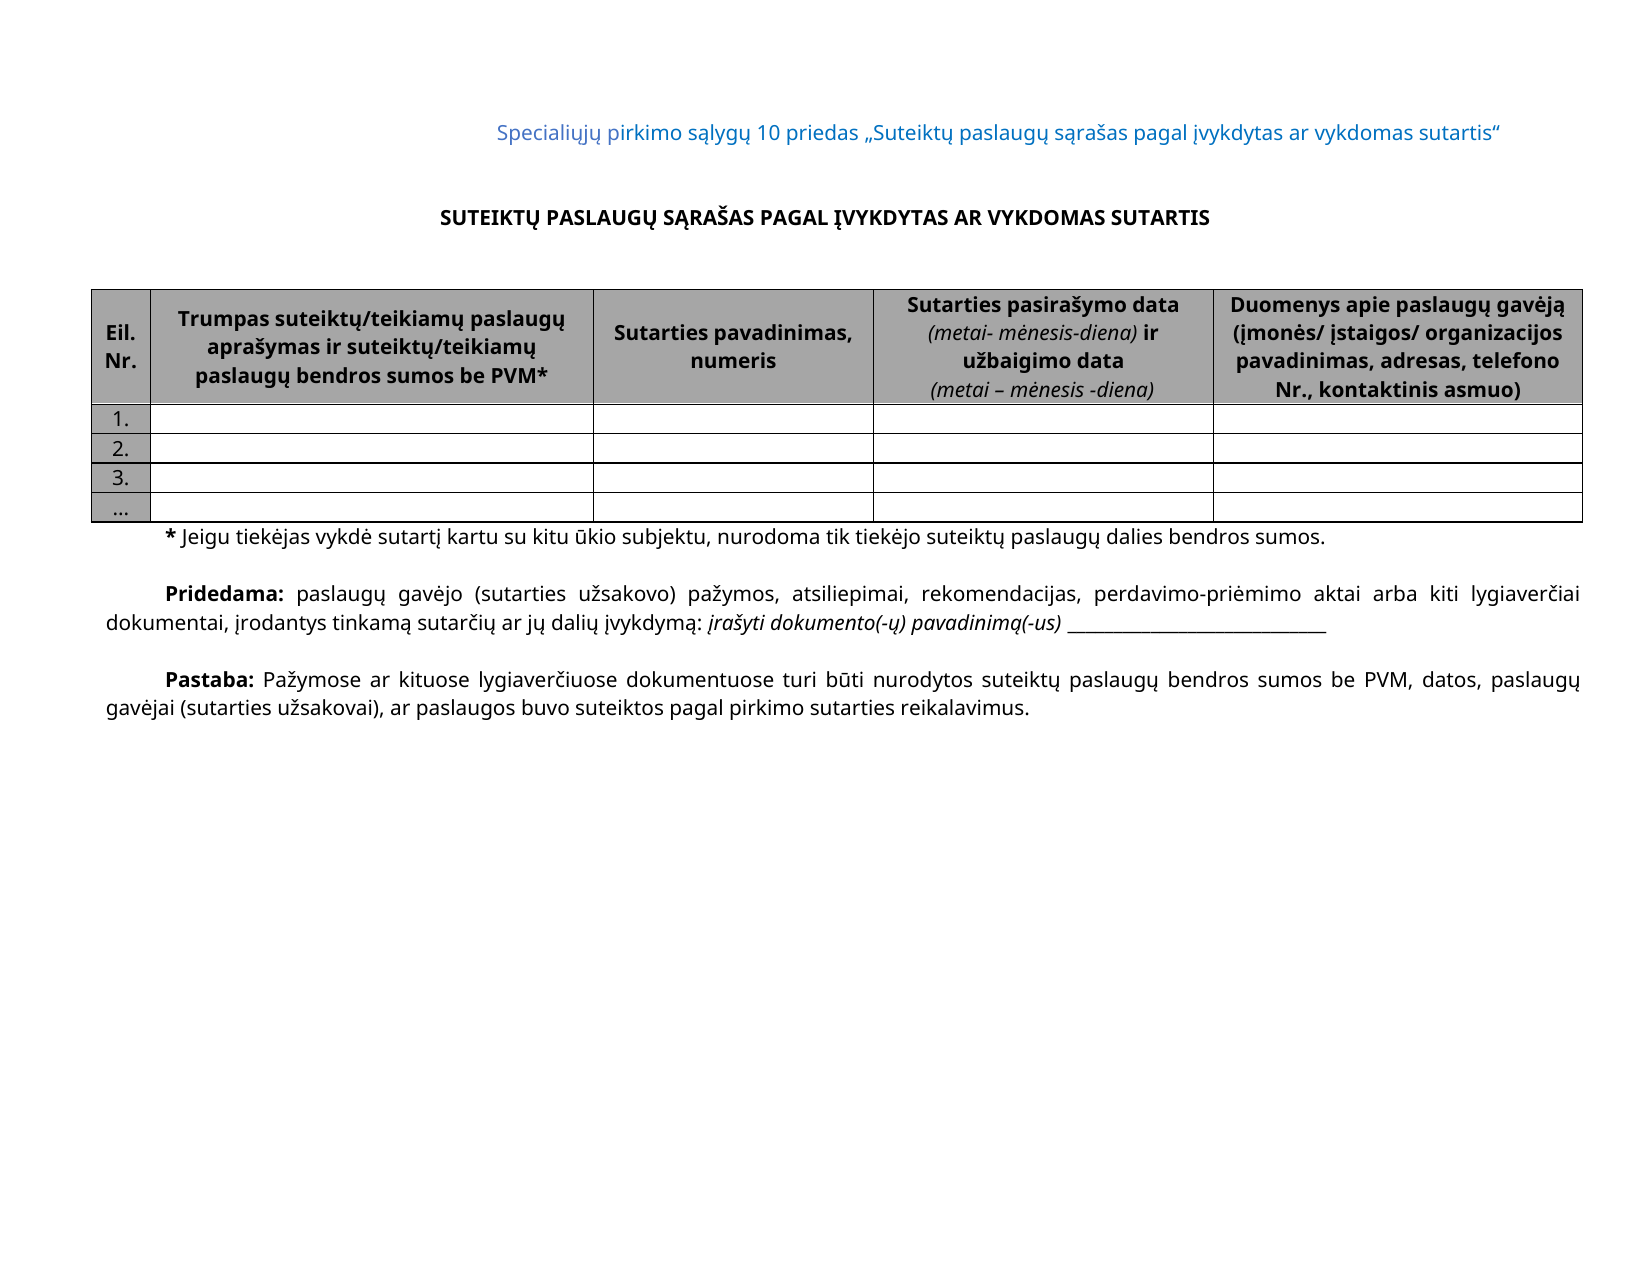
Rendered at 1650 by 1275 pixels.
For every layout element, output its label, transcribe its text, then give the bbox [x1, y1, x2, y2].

text * Jeigu tiekėjas vykdė sutartį kartu su kitu ūkio subjektu, nurodoma tik tiekėjo suteiktų paslaugų dalies bendros sumos. [150, 523, 1500, 551]
table_cell [151, 493, 593, 521]
table_cell 3. [92, 464, 150, 492]
table_cell [151, 405, 593, 433]
table_cell [874, 493, 1213, 521]
table_header Trumpas suteiktų/teikiamų paslaugų aprašymas ir suteiktų/teikiamų paslaugų bendros sumos be PVM* [151, 290, 593, 403]
table_cell [594, 434, 873, 462]
table_cell [874, 464, 1213, 492]
table_header Sutarties pavadinimas, numeris [594, 290, 873, 403]
text Pridedama: paslaugų gavėjo (sutarties užsakovo) pažymos, atsiliepimai, rekomendacijas, perdavimo-priėmimo aktai arba kiti lygiaverčiai dokumentai, įrodantys tinkamą sutarčių ar jų dalių įvykdymą: įrašyti dokumento(-ų) pavadinimą(-us) ____________________________ [106, 579, 1582, 636]
table_header Duomenys apie paslaugų gavėją (įmonės/ įstaigos/ organizacijos pavadinimas, adresas, telefono Nr., kontaktinis asmuo) [1214, 290, 1582, 403]
table_cell [874, 434, 1213, 462]
table_cell [594, 405, 873, 433]
table_cell [594, 464, 873, 492]
table_cell 2. [92, 434, 150, 462]
table_cell [1214, 405, 1582, 433]
text Pastaba: Pažymose ar kituose lygiaverčiuose dokumentuose turi būti nurodytos suteiktų paslaugų bendros sumos be PVM, datos, paslaugų gavėjai (sutarties užsakovai), ar paslaugos buvo suteiktos pagal pirkimo sutarties reikalavimus. [106, 665, 1582, 722]
table_cell ... [92, 493, 150, 521]
table_cell [1214, 493, 1582, 521]
table_cell [874, 405, 1213, 433]
table_cell [151, 434, 593, 462]
table_cell [1214, 464, 1582, 492]
table_cell [594, 493, 873, 521]
text SUTEIKTŲ PASLAUGŲ SĄRAŠAS PAGAL ĮVYKDYTAS AR VYKDOMAS SUTARTIS [150, 203, 1500, 232]
table_header Sutarties pasirašymo data (metai- mėnesis-diena) ir užbaigimo data (metai – mėnesis -diena) [874, 290, 1213, 403]
table_cell 1. [92, 405, 150, 433]
table_cell [151, 464, 593, 492]
table_header Eil. Nr. [92, 290, 150, 403]
subtitle Specialiųjų pirkimo sąlygų 10 priedas „Suteiktų paslaugų sąrašas pagal įvykdytas ar vykdomas sutartis“ [244, 118, 1500, 147]
table_cell [1214, 434, 1582, 462]
